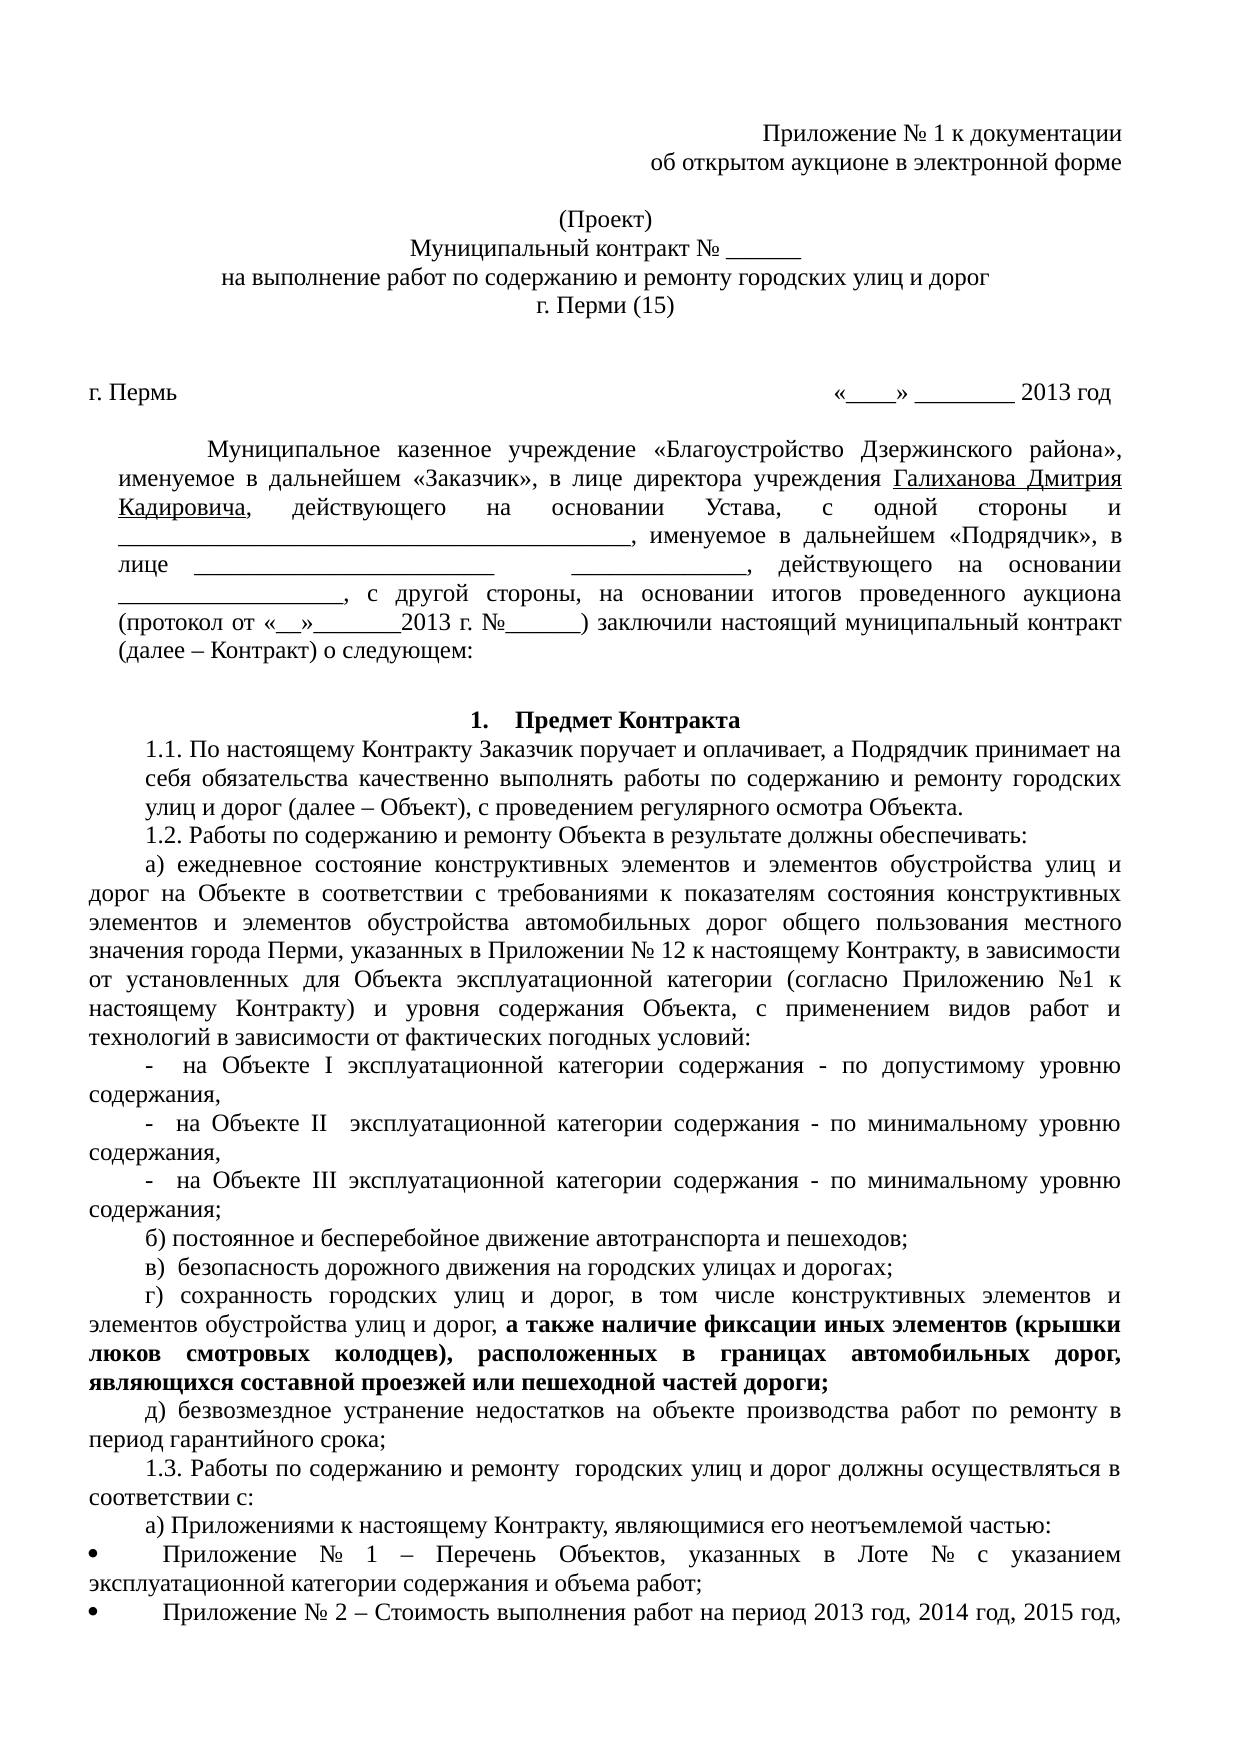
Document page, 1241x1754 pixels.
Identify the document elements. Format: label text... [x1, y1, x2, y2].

text б) постоянное и бесперебойное движение автотранспорта и пешеходов; [145, 1223, 1122, 1252]
text Муниципальный контракт № ______ [89, 233, 1122, 262]
text а) ежедневное состояние конструктивных элементов и элементов обустройства улиц и дорог на Объекте в соответствии с требованиями к показателям состояния конструктивных элементов и элементов обустройства автомобильных дорог общего пользования местного значения города Перми, указанных в Приложении № 12 к настоящему Контракту, в зависимости от установленных для Объекта эксплуатационной категории (согласно Приложению №1 к настоящему Контракту) и уровня содержания Объекта, с применением видов работ и технологий в зависимости от фактических погодных условий: [89, 849, 1122, 1051]
text на выполнение работ по содержанию и ремонту городских улиц и дорог [89, 262, 1122, 291]
text 1.2. Работы по содержанию и ремонту Объекта в результате должны обеспечивать: [145, 821, 1122, 849]
text - на Объекте I эксплуатационной категории содержания - по допустимому уровню содержания, [89, 1051, 1122, 1108]
text г. Пермь «____» ________ 2013 год [89, 377, 1122, 406]
text а) Приложениями к настоящему Контракту, являющимися его неотъемлемой частью: [89, 1511, 1122, 1539]
text д) безвозмездное устранение недостатков на объекте производства работ по ремонту в период гарантийного срока; [89, 1396, 1122, 1453]
text 1.1. По настоящему Контракту Заказчик поручает и оплачивает, а Подрядчик принимает на себя обязательства качественно выполнять работы по содержанию и ремонту городских улиц и дорог (далее – Объект), с проведением регулярного осмотра Объекта. [145, 734, 1122, 821]
list Приложение № 1 – Перечень Объектов, указанных в Лоте № с указанием эксплуатационной категории содержания и объема работ; [89, 1539, 1122, 1597]
text в) безопасность дорожного движения на городских улицах и дорогах; [89, 1252, 1122, 1281]
text г) сохранность городских улиц и дорог, в том числе конструктивных элементов и элементов обустройства улиц и дорог, а также наличие фиксации иных элементов (крышки люков смотровых колодцев), расположенных в границах автомобильных дорог, являющихся составной проезжей или пешеходной частей дороги; [89, 1281, 1122, 1396]
text (Проект) [89, 204, 1122, 233]
text - на Объекте II эксплуатационной категории содержания - по минимальному уровню содержания, [89, 1108, 1122, 1166]
text 1.3. Работы по содержанию и ремонту городских улиц и дорог должны осуществляться в соответствии с: [89, 1453, 1122, 1511]
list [89, 1597, 1122, 1626]
text Приложение № 1 к документации [89, 118, 1122, 147]
text об открытом аукционе в электронной форме [89, 147, 1122, 176]
text Муниципальное казенное учреждение «Благоустройство Дзержинского района», именуемое в дальнейшем «Заказчик», в лице директора учреждения Галиханова Дмитрия Кадировича, действующего на основании Устава, с одной стороны и _________________________________________, именуемое в дальнейшем «Подрядчик», в лице ________________________ ______________, действующего на основании __________________, с другой стороны, на основании итогов проведенного аукциона (протокол от «__»_______2013 г. №______) заключили настоящий муниципальный контракт (далее – Контракт) о следующем: [118, 434, 1122, 664]
list Предмет Контракта [89, 706, 1122, 734]
text - на Объекте III эксплуатационной категории содержания - по минимальному уровню содержания; [89, 1166, 1122, 1223]
text г. Перми (15) [89, 291, 1122, 319]
